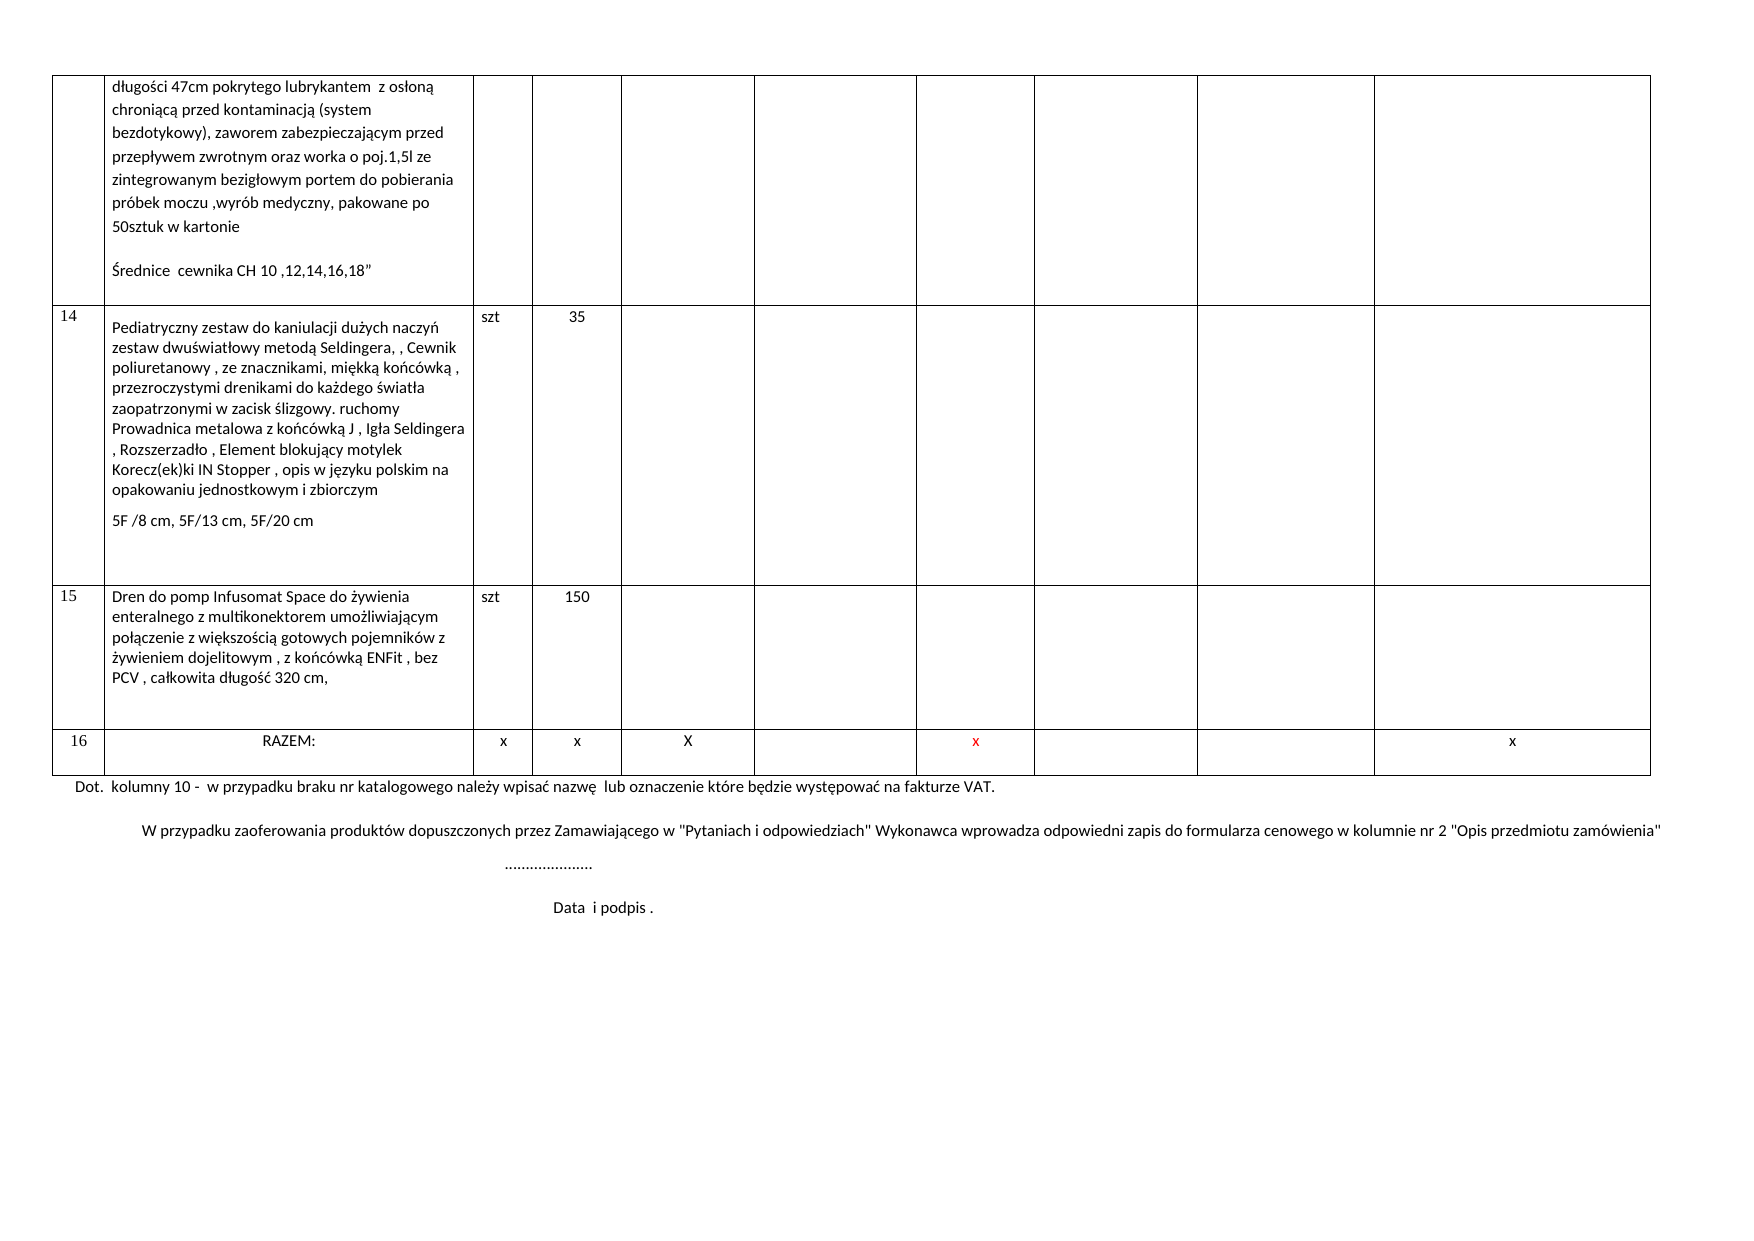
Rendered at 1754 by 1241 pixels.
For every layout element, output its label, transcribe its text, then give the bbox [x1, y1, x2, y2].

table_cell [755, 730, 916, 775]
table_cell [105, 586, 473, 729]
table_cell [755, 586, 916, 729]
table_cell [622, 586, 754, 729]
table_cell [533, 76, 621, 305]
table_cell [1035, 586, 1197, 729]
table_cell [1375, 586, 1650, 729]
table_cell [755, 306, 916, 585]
text Data i podpis . [75, 898, 1679, 918]
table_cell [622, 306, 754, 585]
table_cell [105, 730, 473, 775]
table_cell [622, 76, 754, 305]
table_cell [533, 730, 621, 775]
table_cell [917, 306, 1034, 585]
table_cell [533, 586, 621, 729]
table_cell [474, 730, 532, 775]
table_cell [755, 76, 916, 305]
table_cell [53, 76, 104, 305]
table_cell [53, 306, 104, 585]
text W przypadku zaoferowania produktów dopuszczonych przez Zamawiającego w "Pytaniach i odpowiedziach" Wykonawca wprowadza odpowiedni zapis do formularza cenowego w kolumnie nr 2 "Opis przedmiotu zamówienia" [75, 821, 1679, 841]
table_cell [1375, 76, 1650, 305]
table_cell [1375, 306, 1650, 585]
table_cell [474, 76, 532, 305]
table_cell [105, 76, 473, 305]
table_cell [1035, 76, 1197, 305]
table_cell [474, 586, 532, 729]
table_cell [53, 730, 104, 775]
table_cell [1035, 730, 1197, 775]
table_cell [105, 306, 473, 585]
text Dot. kolumny 10 - w przypadku braku nr katalogowego należy wpisać nazwę lub oznaczenie które będzie występować na fakturze VAT. [75, 776, 1679, 797]
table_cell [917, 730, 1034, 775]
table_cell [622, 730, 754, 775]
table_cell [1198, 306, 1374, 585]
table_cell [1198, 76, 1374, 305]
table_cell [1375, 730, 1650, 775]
text ..................... [75, 853, 1679, 874]
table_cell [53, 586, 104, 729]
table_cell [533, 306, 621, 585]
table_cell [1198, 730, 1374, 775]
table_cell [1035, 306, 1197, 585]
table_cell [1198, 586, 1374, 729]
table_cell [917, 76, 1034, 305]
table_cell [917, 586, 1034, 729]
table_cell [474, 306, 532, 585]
